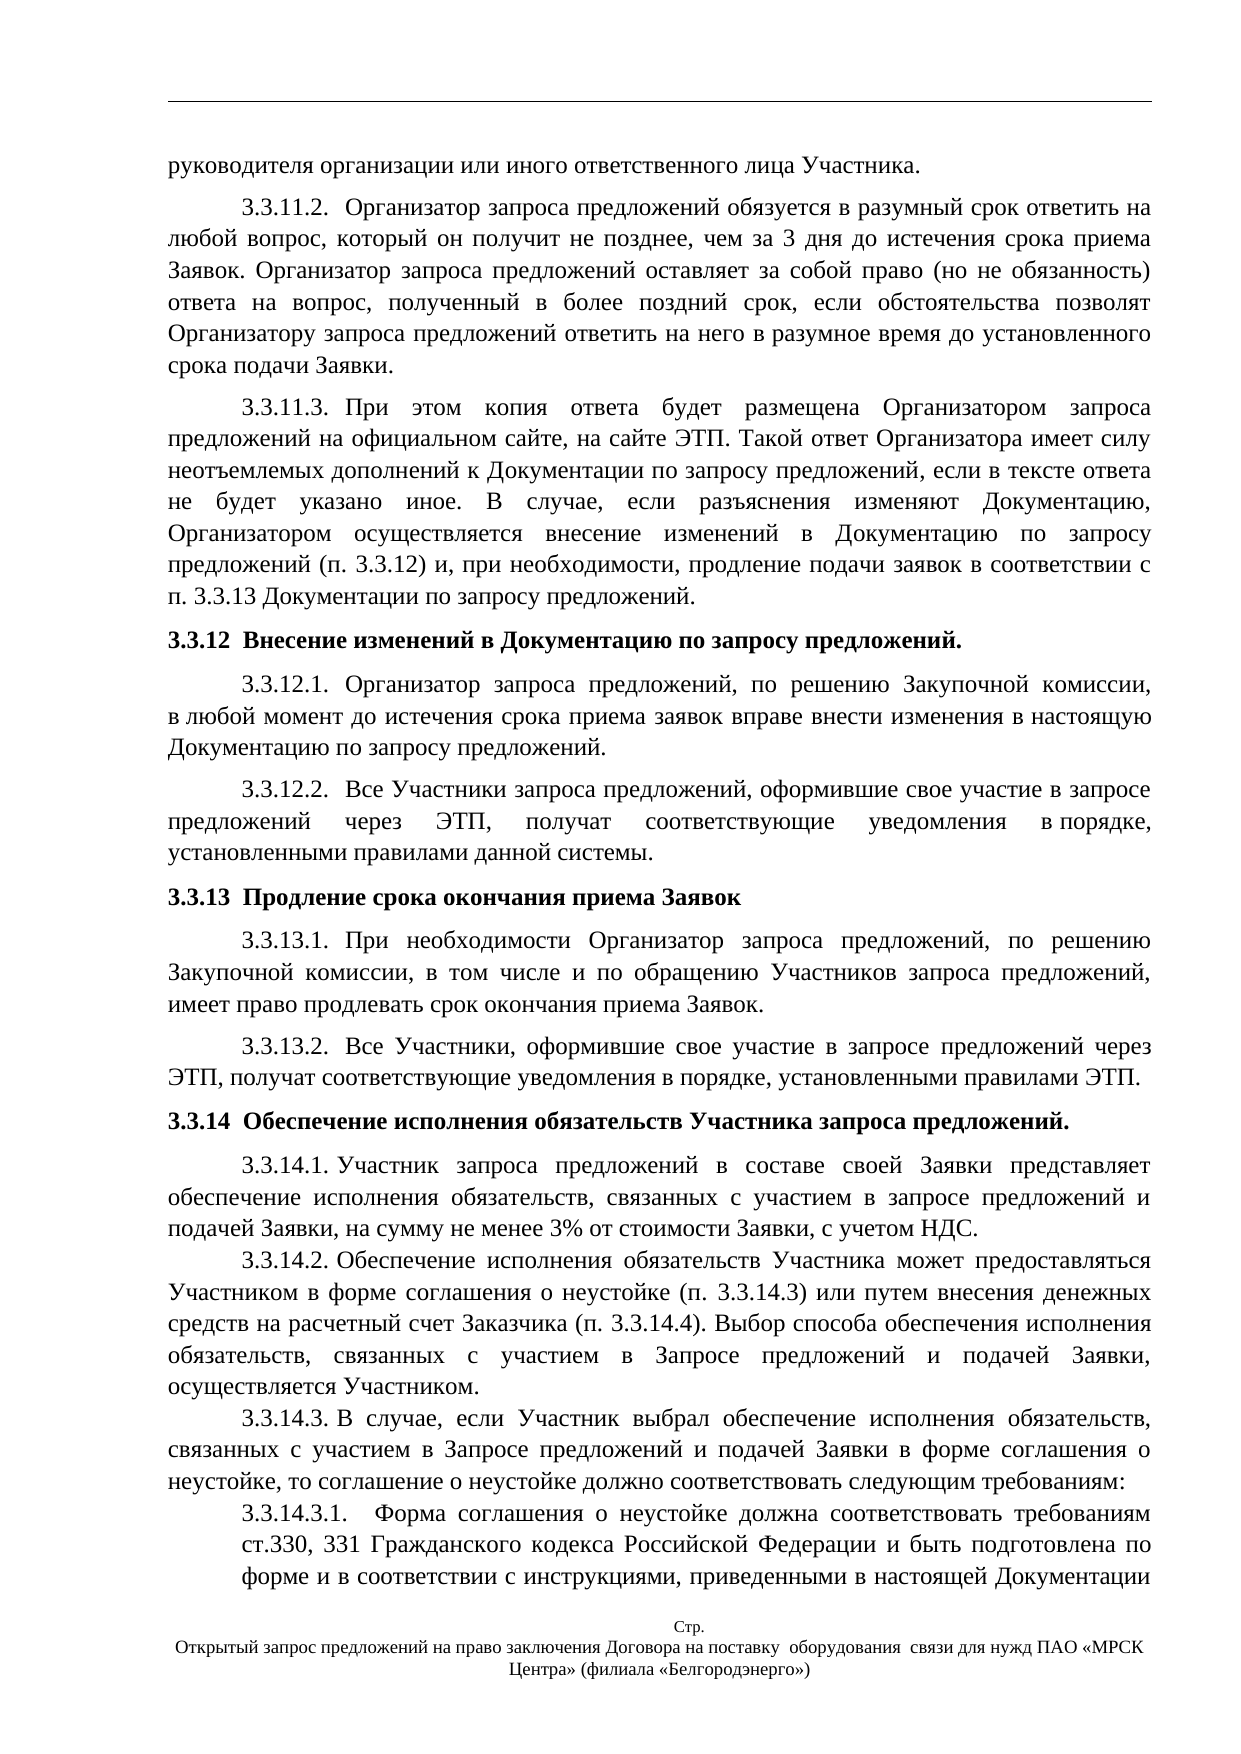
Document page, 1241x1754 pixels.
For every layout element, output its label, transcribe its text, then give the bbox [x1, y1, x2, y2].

list Участник запроса предложений в составе своей Заявки представляет обеспечение исполнения обязательств, связанных с участием в запросе предложений и подачей Заявки, на сумму не менее 3% от стоимости Заявки, с учетом НДС. [168, 1150, 1152, 1242]
subtitle Обеспечение исполнения обязательств Участника запроса предложений. [168, 1106, 1152, 1135]
list Организатор запроса предложений обязуется в разумный срок ответить на любой вопрос, который он получит не позднее, чем за 3 дня до истечения срока приема Заявок. Организатор запроса предложений оставляет за собой право (но не обязанность) ответа на вопрос, полученный в более поздний срок, если обстоятельства позволят Организатору запроса предложений ответить на него в разумное время до установленного срока подачи Заявки. [168, 192, 1152, 378]
list Все Участники запроса предложений, оформившие свое участие в запросе предложений через ЭТП, получат соответствующие уведомления в порядке, установленными правилами данной системы. [168, 774, 1152, 866]
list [168, 150, 1152, 179]
list Организатор запроса предложений, по решению Закупочной комиссии, в любой момент до истечения срока приема заявок вправе внести изменения в настоящую Документацию по запросу предложений. [168, 669, 1152, 761]
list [241, 1498, 1152, 1589]
subtitle Внесение изменений в Документацию по запросу предложений. [168, 625, 1152, 654]
list Все Участники, оформившие свое участие в запросе предложений через ЭТП, получат соответствующие уведомления в порядке, установленными правилами ЭТП. [168, 1031, 1152, 1091]
subtitle Продление срока окончания приема Заявок [168, 882, 1152, 910]
list При необходимости Организатор запроса предложений, по решению Закупочной комиссии, в том числе и по обращению Участников запроса предложений, имеет право продлевать срок окончания приема Заявок. [168, 926, 1152, 1017]
list В случае, если Участник выбрал обеспечение исполнения обязательств, связанных с участием в Запросе предложений и подачей Заявки в форме соглашения о неустойке, то соглашение о неустойке должно соответствовать следующим требованиям: [168, 1403, 1152, 1495]
